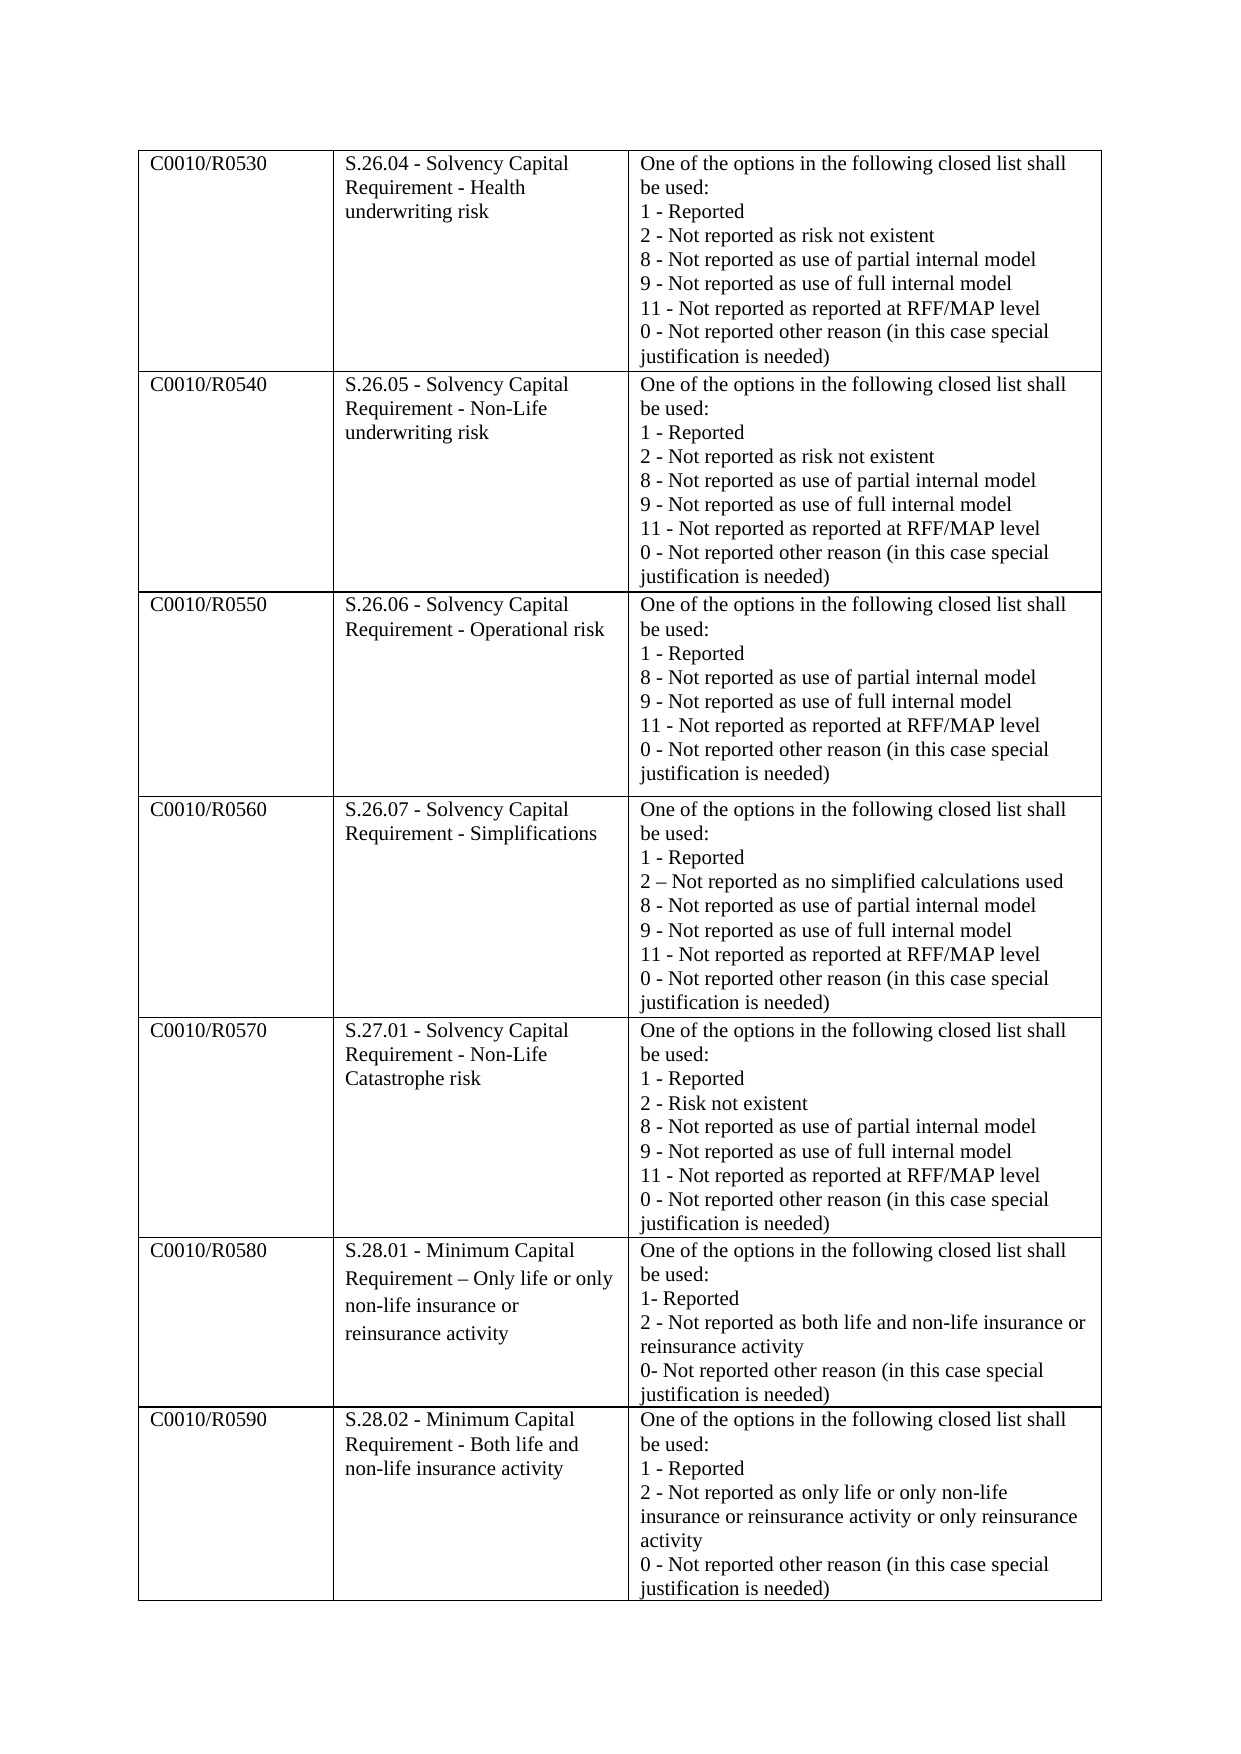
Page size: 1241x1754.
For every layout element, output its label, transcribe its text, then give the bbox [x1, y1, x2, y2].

table_cell One of the options in the following closed list shall be used: 1 - Reported 2 - Not reported as only life or only non-life insurance or reinsurance activity or only reinsurance activity 0 - Not reported other reason (in this case special justification is needed) [629, 1408, 1101, 1600]
table_cell S.28.01 - Minimum Capital Requirement – Only life or only non-life insurance or reinsurance activity [334, 1238, 628, 1406]
table_cell C0010/R0550 [139, 593, 333, 796]
table_cell S.28.02 - Minimum Capital Requirement - Both life and non-life insurance activity [334, 1408, 628, 1600]
table_cell One of the options in the following closed list shall be used: 1 - Reported 2 - Risk not existent 8 - Not reported as use of partial internal model 9 - Not reported as use of full internal model 11 - Not reported as reported at RFF/MAP level 0 - Not reported other reason (in this case special justification is needed) [629, 1018, 1101, 1237]
table_cell C0010/R0570 [139, 1018, 333, 1237]
table_cell One of the options in the following closed list shall be used: 1- Reported 2 - Not reported as both life and non-life insurance or reinsurance activity 0- Not reported other reason (in this case special justification is needed) [629, 1238, 1101, 1406]
table_cell S.26.07 - Solvency Capital Requirement - Simplifications [334, 797, 628, 1017]
table_cell C0010/R0590 [139, 1408, 333, 1600]
table_cell One of the options in the following closed list shall be used: 1 - Reported 8 - Not reported as use of partial internal model 9 - Not reported as use of full internal model 11 - Not reported as reported at RFF/MAP level 0 - Not reported other reason (in this case special justification is needed) [629, 593, 1101, 796]
table_cell S.26.04 - Solvency Capital Requirement - Health underwriting risk [334, 151, 628, 371]
table_cell C0010/R0530 [139, 151, 333, 371]
table_cell S.26.06 - Solvency Capital Requirement - Operational risk [334, 593, 628, 796]
table_cell C0010/R0580 [139, 1238, 333, 1406]
table_cell C0010/R0560 [139, 797, 333, 1017]
table_cell One of the options in the following closed list shall be used: 1 - Reported 2 – Not reported as no simplified calculations used 8 - Not reported as use of partial internal model 9 - Not reported as use of full internal model 11 - Not reported as reported at RFF/MAP level 0 - Not reported other reason (in this case special justification is needed) [629, 797, 1101, 1017]
table_cell C0010/R0540 [139, 372, 333, 591]
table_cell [629, 151, 1101, 371]
table_cell S.27.01 - Solvency Capital Requirement - Non-Life Catastrophe risk [334, 1018, 628, 1237]
table_cell S.26.05 - Solvency Capital Requirement - Non-Life underwriting risk [334, 372, 628, 591]
